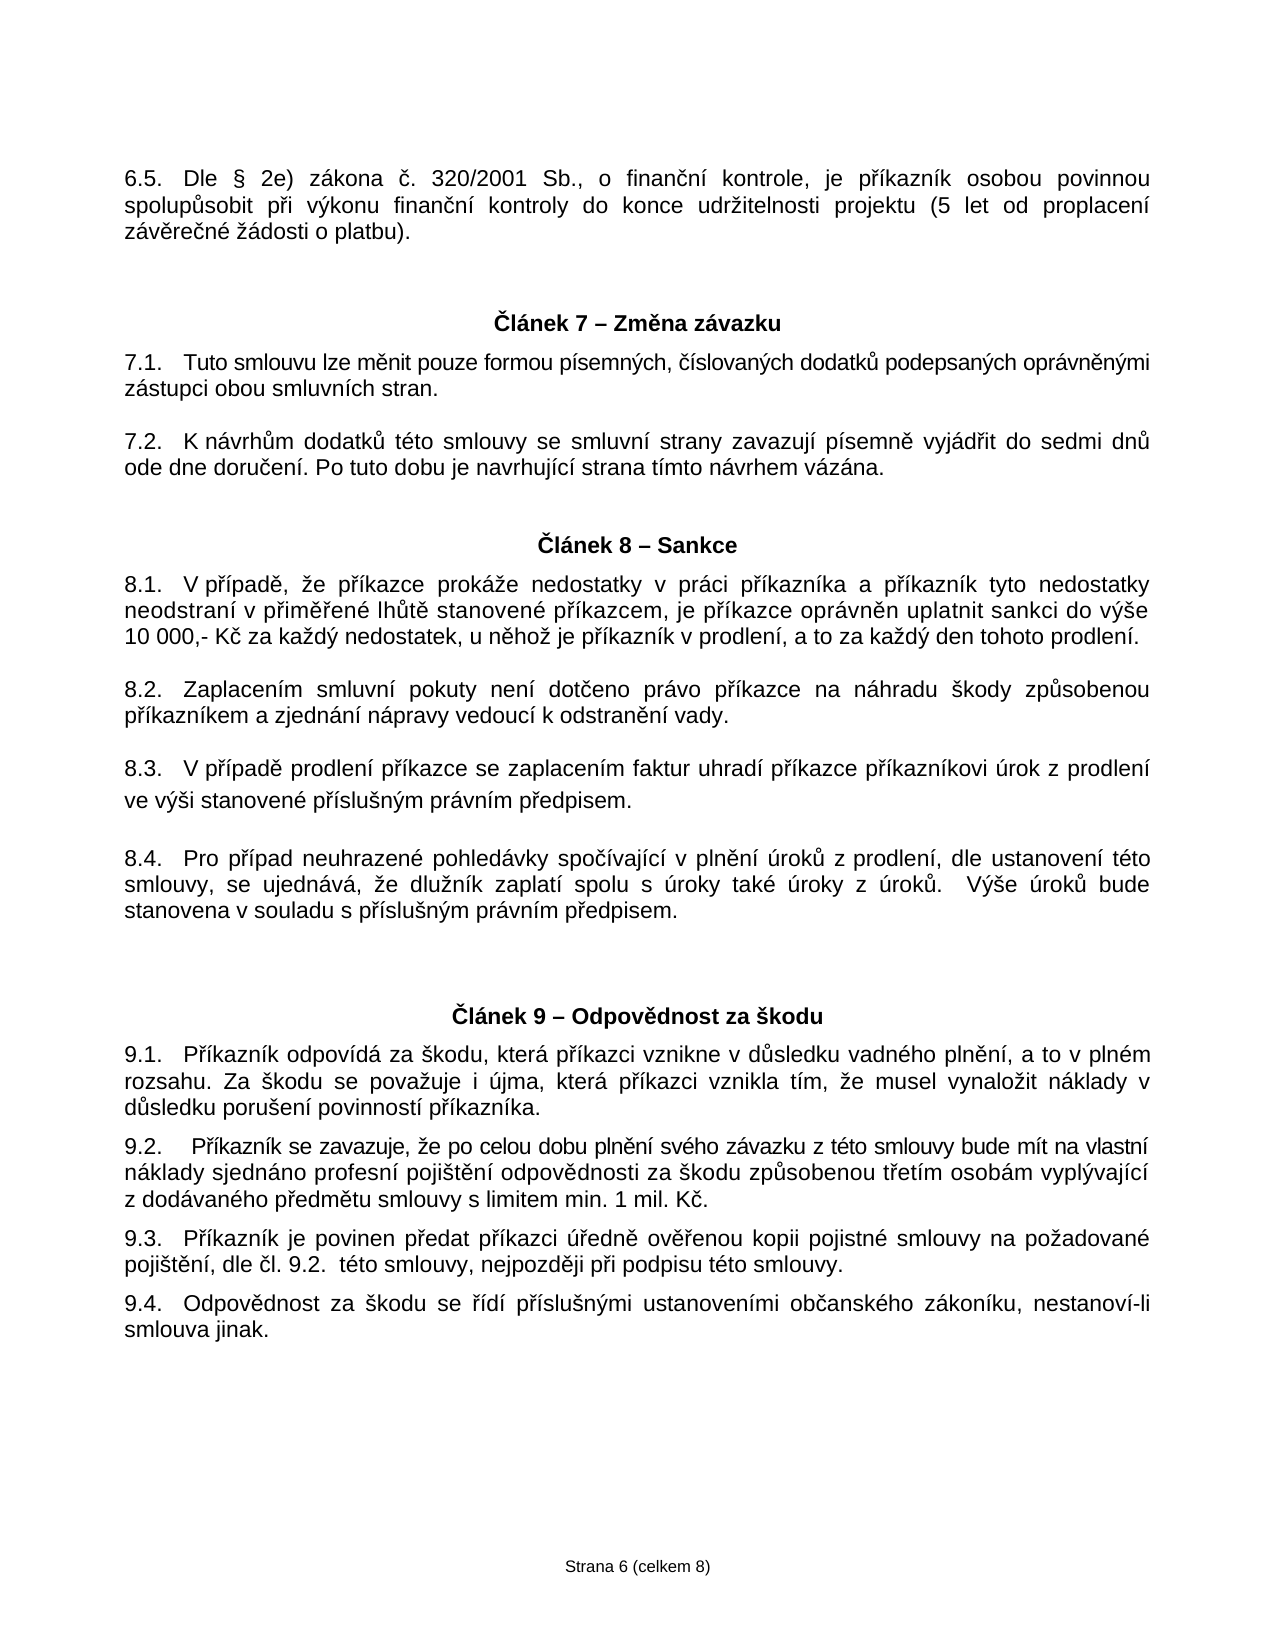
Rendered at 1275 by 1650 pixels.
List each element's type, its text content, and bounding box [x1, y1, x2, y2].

text 8.3. V případě prodlení příkazce se zaplacením faktur uhradí příkazce příkazníkovi úrok z prodlení ve výši stanovené příslušným právním předpisem. [124, 755, 1151, 813]
list Tuto smlouvu lze měnit pouze formou písemných, číslovaných dodatků podepsaných oprávněnými zástupci obou smluvních stran. [124, 348, 1151, 401]
list Příkazník odpovídá za škodu, která příkazci vznikne v důsledku vadného plnění, a to v plném rozsahu. Za škodu se považuje i újma, která příkazci vznikla tím, že musel vynaložit náklady v důsledku porušení povinností příkazníka. [124, 1041, 1151, 1121]
list Zaplacením smluvní pokuty není dotčeno právo příkazce na náhradu škody způsobenou příkazníkem a zjednání nápravy vedoucí k odstranění vady. [124, 676, 1151, 729]
list Příkazník se zavazuje, že po celou dobu plnění svého závazku z této smlouvy bude mít na vlastní náklady sjednáno profesní pojištění odpovědnosti za škodu způsobenou třetím osobám vyplývající z dodávaného předmětu smlouvy s limitem min. 1 mil. Kč. [124, 1133, 1151, 1212]
text Článek 8 – Sankce [124, 532, 1151, 558]
list Dle § 2e) zákona č. 320/2001 Sb., o finanční kontrole, je příkazník osobou povinnou spolupůsobit při výkonu finanční kontroly do konce udržitelnosti projektu (5 let od proplacení závěrečné žádosti o platbu). [124, 165, 1151, 244]
list Příkazník je povinen předat příkazci úředně ověřenou kopii pojistné smlouvy na požadované pojištění, dle čl. 9.2. této smlouvy, nejpozději při podpisu této smlouvy. [124, 1224, 1151, 1277]
text 8.4. Pro případ neuhrazené pohledávky spočívající v plnění úroků z prodlení, dle ustanovení této smlouvy, se ujednává, že dlužník zaplatí spolu s úroky také úroky z úroků. Výše úroků bude stanovena v souladu s příslušným právním předpisem. [124, 844, 1151, 923]
list K návrhům dodatků této smlouvy se smluvní strany zavazují písemně vyjádřit do sedmi dnů ode dne doručení. Po tuto dobu je navrhující strana tímto návrhem vázána. [124, 428, 1151, 480]
text Článek 9 – Odpovědnost za škodu [124, 1003, 1151, 1029]
text Článek 7 – Změna závazku [124, 310, 1151, 336]
list Odpovědnost za škodu se řídí příslušnými ustanoveními občanského zákoníku, nestanoví-li smlouva jinak. [124, 1290, 1151, 1342]
list V případě, že příkazce prokáže nedostatky v práci příkazníka a příkazník tyto nedostatky neodstraní v přiměřené lhůtě stanovené příkazcem, je příkazce oprávněn uplatnit sankci do výše 10 000,- Kč za každý nedostatek, u něhož je příkazník v prodlení, a to za každý den tohoto prodlení. [124, 571, 1151, 649]
